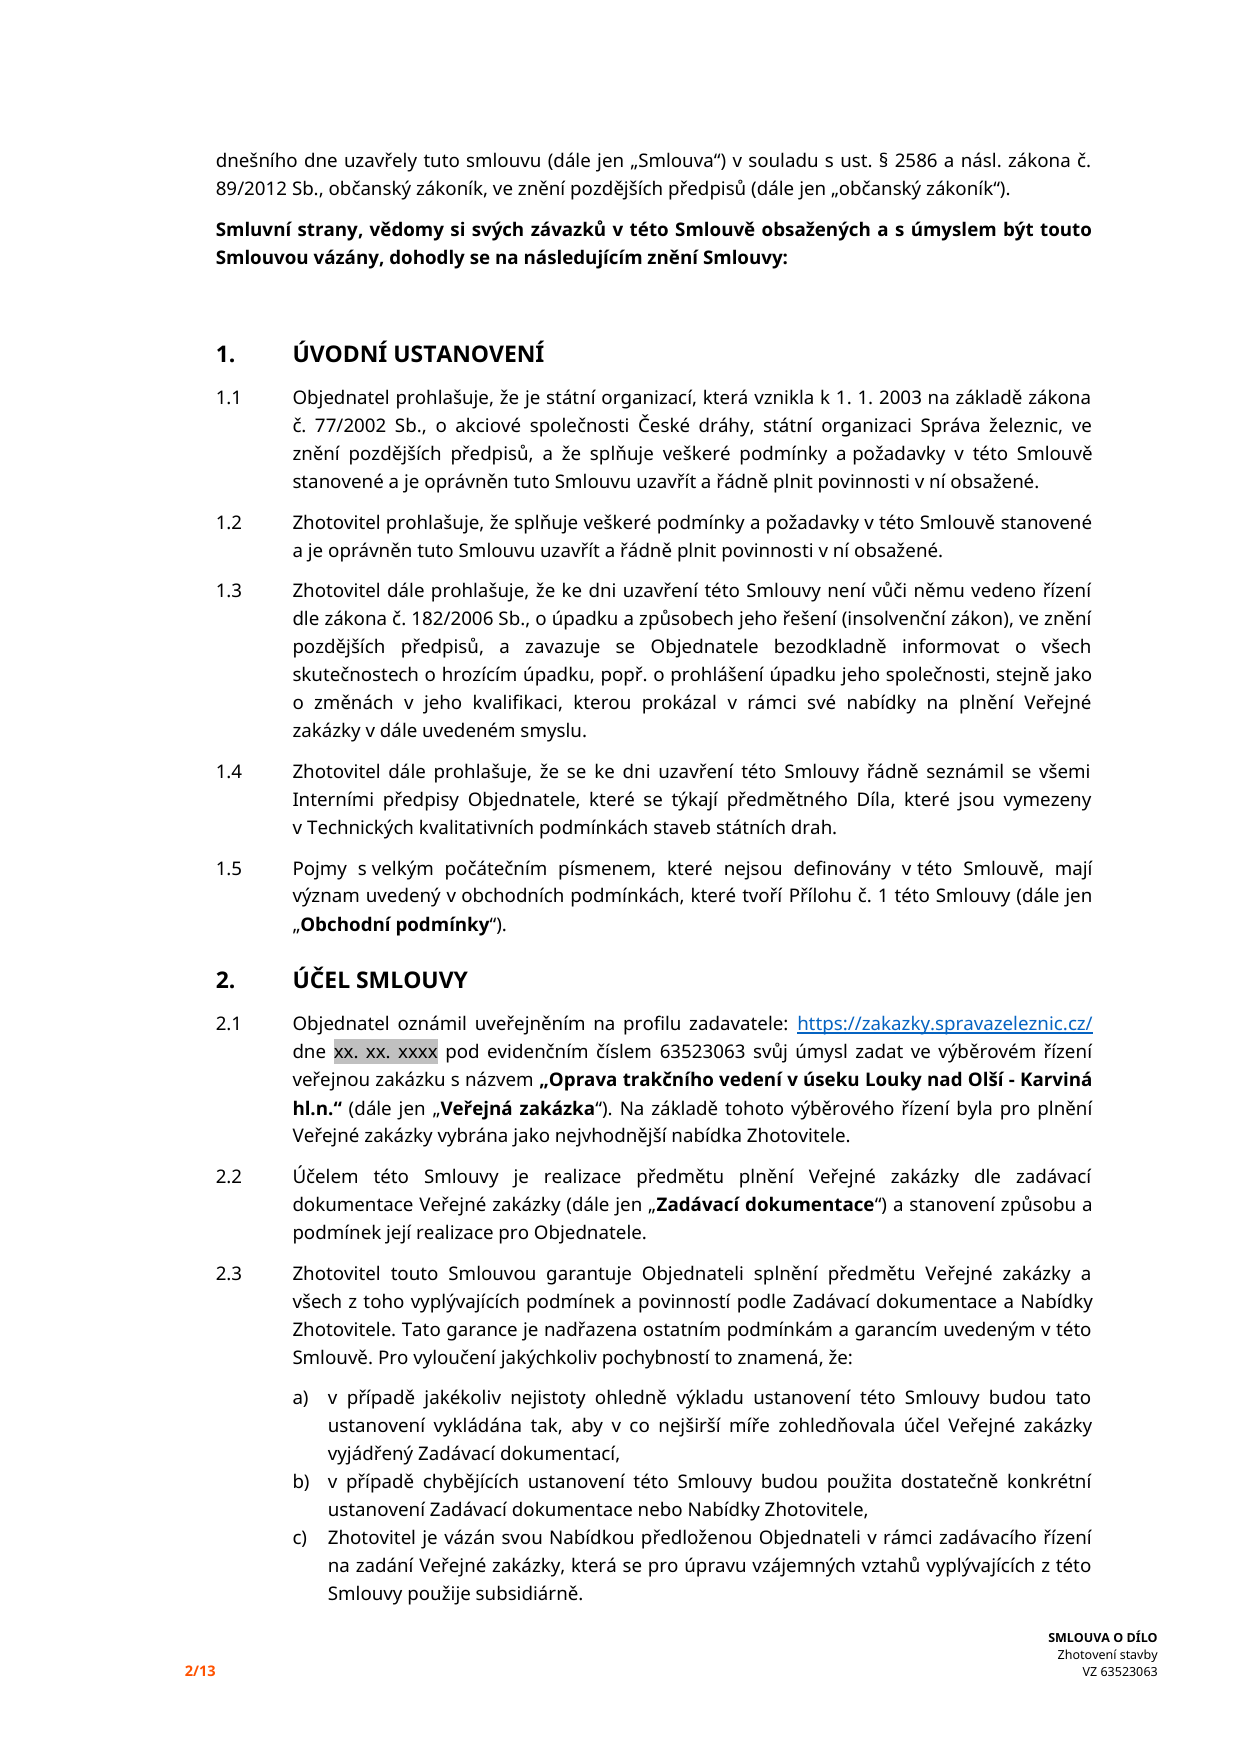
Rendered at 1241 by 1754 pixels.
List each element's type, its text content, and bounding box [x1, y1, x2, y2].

text v případě chybějících ustanovení této Smlouvy budou použita dostatečně konkrétní ustanovení Zadávací dokumentace nebo Nabídky Zhotovitele, [292, 1468, 1093, 1522]
text ÚČEL SMLOUVY [216, 964, 1093, 995]
text Smluvní strany, vědomy si svých závazků v této Smlouvě obsažených a s úmyslem být touto Smlouvou vázány, dohodly se na následujícím znění Smlouvy: [216, 216, 1093, 269]
text Zhotovitel je vázán svou Nabídkou předloženou Objednateli v rámci zadávacího řízení na zadání Veřejné zakázky, která se pro úpravu vzájemných vztahů vyplývajících z této Smlouvy použije subsidiárně. [292, 1524, 1093, 1606]
text Zhotovitel dále prohlašuje, že ke dni uzavření této Smlouvy není vůči němu vedeno řízení dle zákona č. 182/2006 Sb., o úpadku a způsobech jeho řešení (insolvenční zákon), ve znění pozdějších předpisů, a zavazuje se Objednatele bezodkladně informovat o všech skutečnostech o hrozícím úpadku, popř. o prohlášení úpadku jeho společnosti, stejně jako o změnách v jeho kvalifikaci, kterou prokázal v rámci své nabídky na plnění Veřejné zakázky v dále uvedeném smyslu. [216, 578, 1093, 743]
text ÚVODNÍ USTANOVENÍ [216, 338, 1093, 369]
text Objednatel oznámil uveřejněním na profilu zadavatele: https://zakazky.spravazeleznic.cz/ dne xx. xx. xxxx pod evidenčním číslem 63523063 svůj úmysl zadat ve výběrovém řízení veřejnou zakázku s názvem „Oprava trakčního vedení v úseku Louky nad Olší - Karviná hl.n.“ (dále jen „Veřejná zakázka“). Na základě tohoto výběrového řízení byla pro plnění Veřejné zakázky vybrána jako nejvhodnější nabídka Zhotovitele. [216, 1011, 1093, 1148]
text Účelem této Smlouvy je realizace předmětu plnění Veřejné zakázky dle zadávací dokumentace Veřejné zakázky (dále jen „Zadávací dokumentace“) a stanovení způsobu a podmínek její realizace pro Objednatele. [216, 1163, 1093, 1245]
text Zhotovitel touto Smlouvou garantuje Objednateli splnění předmětu Veřejné zakázky a všech z toho vyplývajících podmínek a povinností podle Zadávací dokumentace a Nabídky Zhotovitele. Tato garance je nadřazena ostatním podmínkám a garancím uvedeným v této Smlouvě. Pro vyloučení jakýchkoliv pochybností to znamená, že: [216, 1260, 1093, 1369]
text Zhotovitel dále prohlašuje, že se ke dni uzavření této Smlouvy řádně seznámil se všemi Interními předpisy Objednatele, které se týkají předmětného Díla, které jsou vymezeny v Technických kvalitativních podmínkách staveb státních drah. [216, 758, 1093, 840]
text Objednatel prohlašuje, že je státní organizací, která vznikla k 1. 1. 2003 na základě zákona č. 77/2002 Sb., o akciové společnosti České dráhy, státní organizaci Správa železnic, ve znění pozdějších předpisů, a že splňuje veškeré podmínky a požadavky v této Smlouvě stanovené a je oprávněn tuto Smlouvu uzavřít a řádně plnit povinnosti v ní obsažené. [216, 384, 1093, 494]
text Zhotovitel prohlašuje, že splňuje veškeré podmínky a požadavky v této Smlouvě stanovené a je oprávněn tuto Smlouvu uzavřít a řádně plnit povinnosti v ní obsažené. [216, 509, 1093, 563]
text dnešního dne uzavřely tuto smlouvu (dále jen „Smlouva“) v souladu s ust. § 2586 a násl. zákona č. 89/2012 Sb., občanský zákoník, ve znění pozdějších předpisů (dále jen „občanský zákoník“). [216, 147, 1093, 201]
text Pojmy s velkým počátečním písmenem, které nejsou definovány v této Smlouvě, mají význam uvedený v obchodních podmínkách, které tvoří Přílohu č. 1 této Smlouvy (dále jen „Obchodní podmínky“). [216, 855, 1093, 936]
text v případě jakékoliv nejistoty ohledně výkladu ustanovení této Smlouvy budou tato ustanovení vykládána tak, aby v co nejširší míře zohledňovala účel Veřejné zakázky vyjádřený Zadávací dokumentací, [292, 1384, 1093, 1466]
